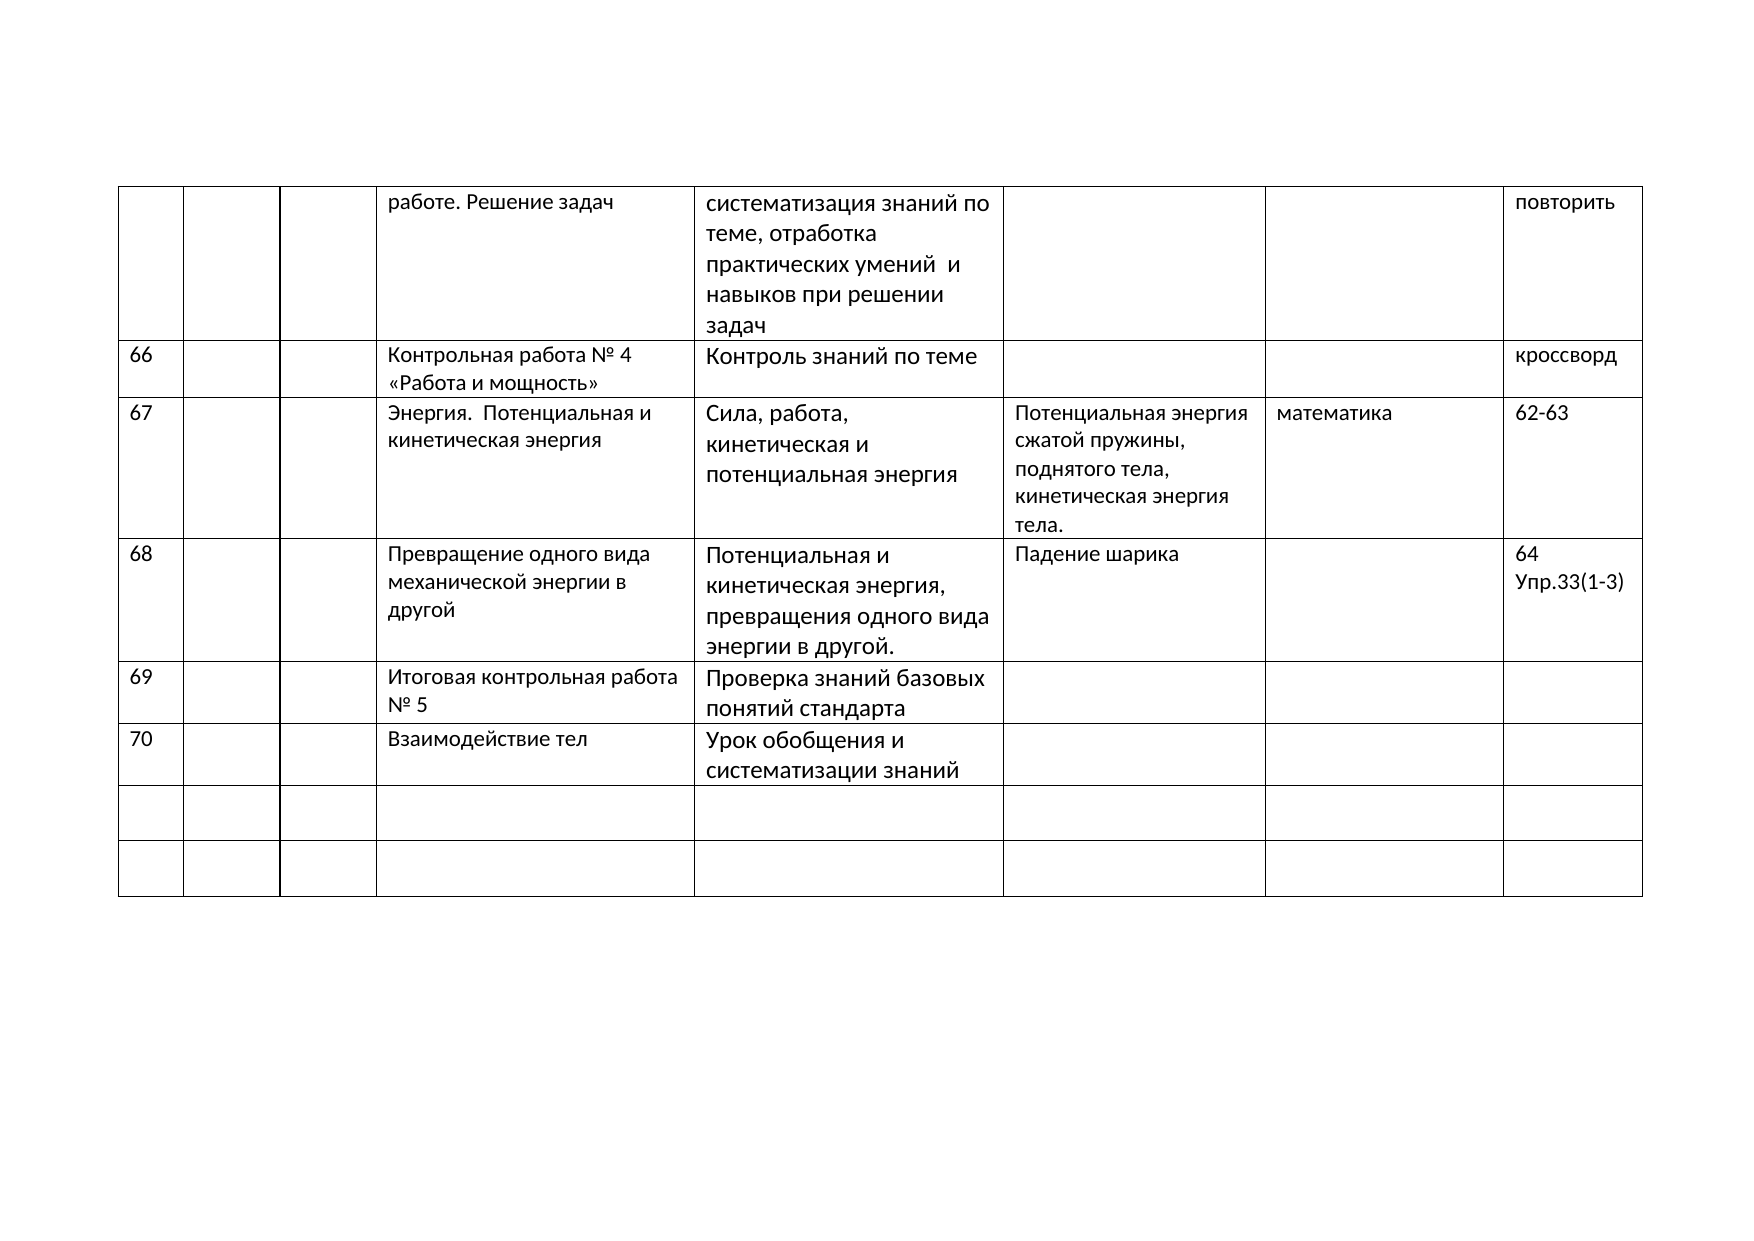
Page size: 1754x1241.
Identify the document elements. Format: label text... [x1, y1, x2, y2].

table_cell 70 [119, 724, 183, 785]
table_cell [1504, 724, 1642, 785]
table_cell [1266, 341, 1503, 397]
table_cell Итоговая контрольная работа № 5 [377, 662, 694, 723]
table_cell [281, 398, 376, 538]
table_cell [1266, 662, 1503, 723]
table_cell [695, 786, 1003, 840]
table_cell Превращение одного вида механической энергии в другой [377, 539, 694, 661]
table_cell [119, 786, 183, 840]
table_cell [377, 786, 694, 840]
table_cell [184, 786, 279, 840]
table_cell [1004, 724, 1265, 785]
table_cell [184, 539, 279, 661]
table_cell [1504, 786, 1642, 840]
table_cell [184, 724, 279, 785]
table_cell [1004, 341, 1265, 397]
table_cell [1004, 841, 1265, 896]
table_cell [1266, 841, 1503, 896]
table_cell [184, 341, 279, 397]
table_cell 67 [119, 398, 183, 538]
table_cell [281, 662, 376, 723]
table_cell 68 [119, 539, 183, 661]
table_cell [184, 398, 279, 538]
table_cell [1266, 786, 1503, 840]
table_cell [119, 841, 183, 896]
table_cell Проверка знаний базовых понятий стандарта [695, 662, 1003, 723]
table_cell Урок обобщения и систематизации знаний [695, 724, 1003, 785]
table_cell [695, 841, 1003, 896]
table_cell Контрольная работа № 4 «Работа и мощность» [377, 341, 694, 397]
table_cell Падение шарика [1004, 539, 1265, 661]
table_cell кроссворд [1504, 341, 1642, 397]
table_cell Контроль знаний по теме [695, 341, 1003, 397]
table_cell [281, 187, 376, 339]
table_cell 65 [119, 187, 183, 339]
table_cell [377, 841, 694, 896]
table_cell Потенциальная энергия сжатой пружины, поднятого тела, кинетическая энергия тела. [1004, 398, 1265, 538]
table_cell [1266, 539, 1503, 661]
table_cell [695, 187, 1003, 339]
table_cell [281, 841, 376, 896]
table_cell [281, 539, 376, 661]
table_cell [1004, 786, 1265, 840]
table_cell 62-63 [1504, 398, 1642, 538]
table_cell [281, 786, 376, 840]
table_cell [1266, 724, 1503, 785]
table_cell Энергия. Потенциальная и кинетическая энергия [377, 398, 694, 538]
table_cell Сила, работа, кинетическая и потенциальная энергия [695, 398, 1003, 538]
table_cell математика [1266, 398, 1503, 538]
table_cell [184, 662, 279, 723]
table_cell [1504, 662, 1642, 723]
table_cell 69 [119, 662, 183, 723]
table_cell 64 Упр.33(1-3) [1504, 539, 1642, 661]
table_cell [281, 724, 376, 785]
table_cell 66 [119, 341, 183, 397]
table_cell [377, 187, 694, 339]
table_cell [1504, 841, 1642, 896]
table_cell [184, 187, 279, 339]
table_cell [1004, 662, 1265, 723]
table_cell [281, 341, 376, 397]
table_cell 53-61 повторить [1504, 187, 1642, 339]
table_cell Потенциальная и кинетическая энергия, превращения одного вида энергии в другой. [695, 539, 1003, 661]
table_cell [1004, 187, 1265, 339]
table_cell Взаимодействие тел [377, 724, 694, 785]
table_cell [184, 841, 279, 896]
table_cell [1266, 187, 1503, 339]
